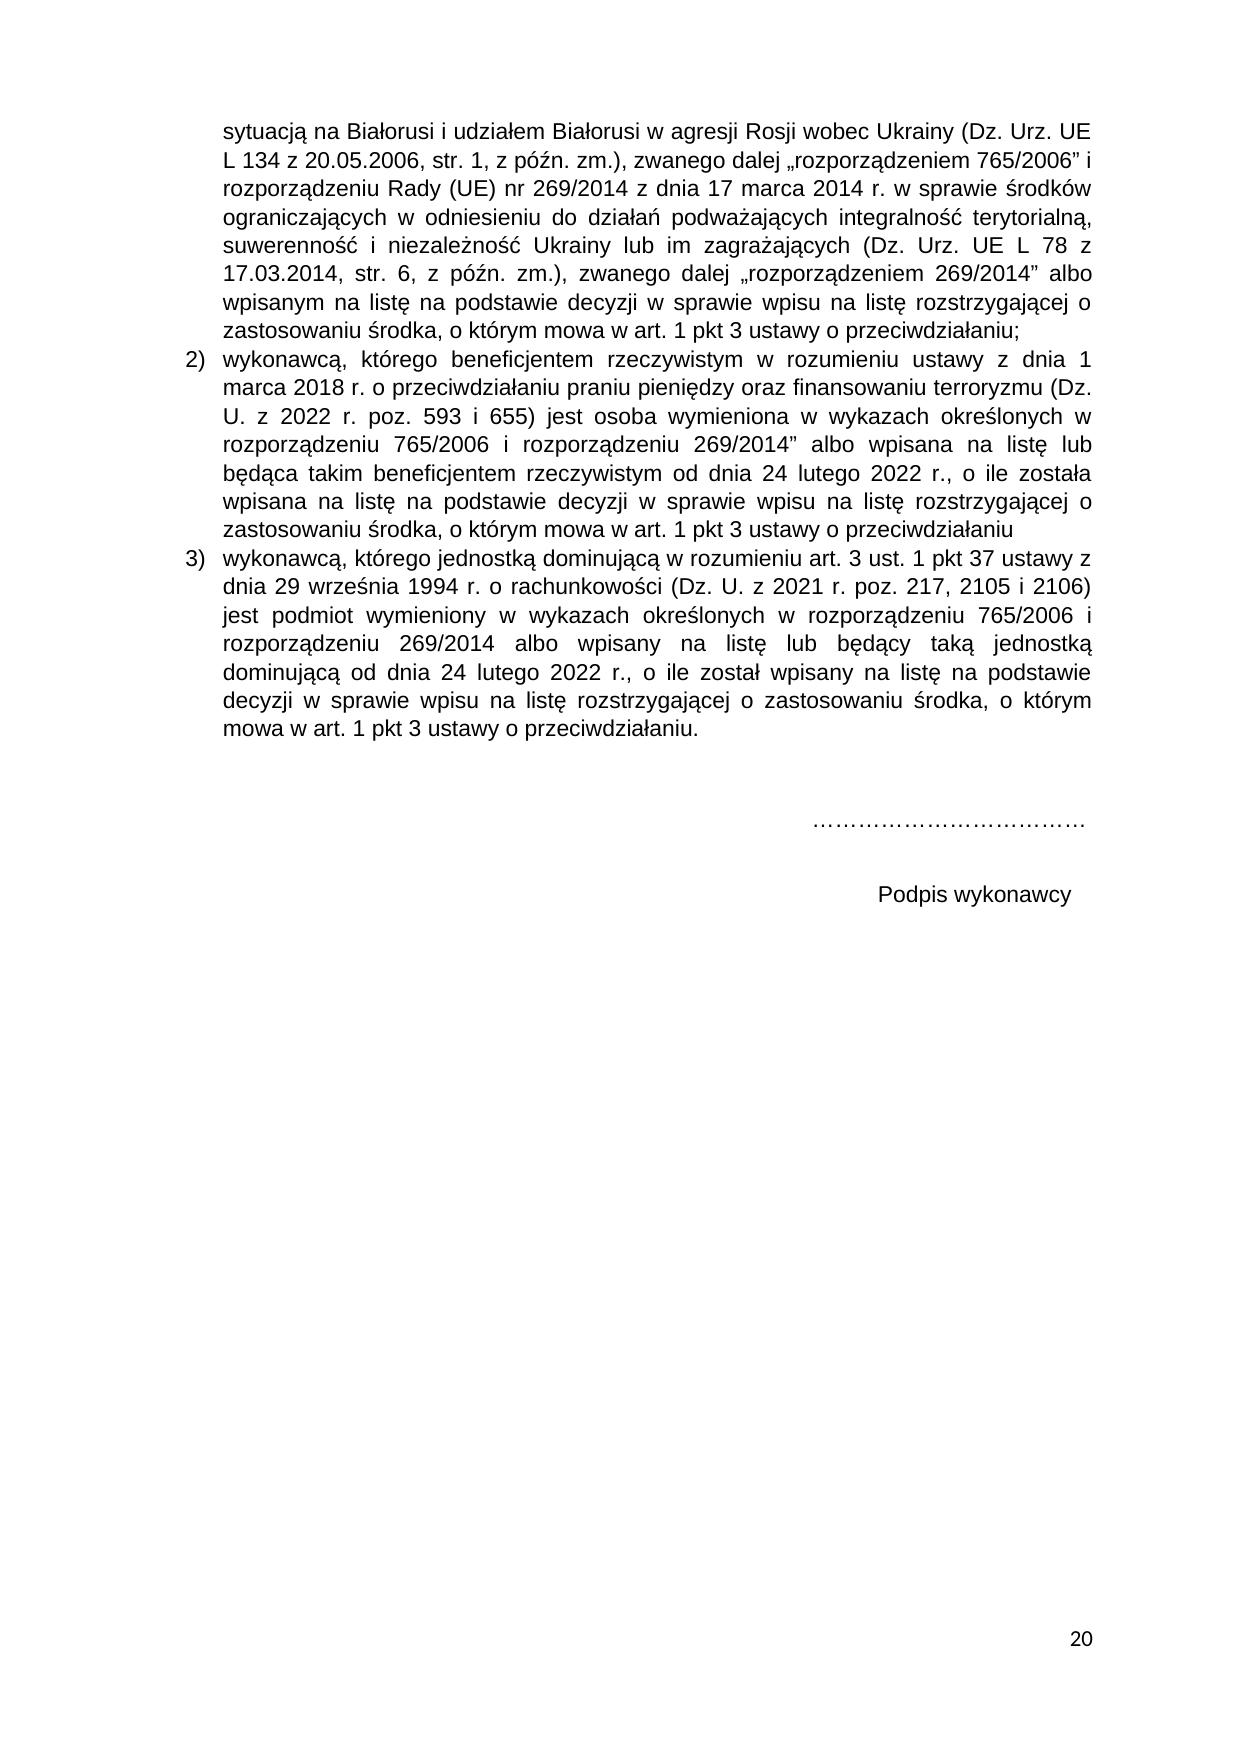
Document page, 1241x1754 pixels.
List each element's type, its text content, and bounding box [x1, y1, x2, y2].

list wykonawcą, którego jednostką dominującą w rozumieniu art. 3 ust. 1 pkt 37 ustawy z dnia 29 września 1994 r. o rachunkowości (Dz. U. z 2021 r. poz. 217, 2105 i 2106) jest podmiot wymieniony w wykazach określonych w rozporządzeniu 765/2006 i rozporządzeniu 269/2014 albo wpisany na listę lub będący taką jednostką dominującą od dnia 24 lutego 2022 r., o ile został wpisany na listę na podstawie decyzji w sprawie wpisu na listę rozstrzygającej o zastosowaniu środka, o którym mowa w art. 1 pkt 3 ustawy o przeciwdziałaniu. [185, 545, 1093, 742]
text Podpis wykonawcy [635, 851, 1093, 907]
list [185, 118, 1093, 344]
text ……………………………… [148, 806, 1093, 832]
list wykonawcą, którego beneficjentem rzeczywistym w rozumieniu ustawy z dnia 1 marca 2018 r. o przeciwdziałaniu praniu pieniędzy oraz finansowaniu terroryzmu (Dz. U. z 2022 r. poz. 593 i 655) jest osoba wymieniona w wykazach określonych w rozporządzeniu 765/2006 i rozporządzeniu 269/2014” albo wpisana na listę lub będąca takim beneficjentem rzeczywistym od dnia 24 lutego 2022 r., o ile została wpisana na listę na podstawie decyzji w sprawie wpisu na listę rozstrzygającej o zastosowaniu środka, o którym mowa w art. 1 pkt 3 ustawy o przeciwdziałaniu [185, 346, 1093, 543]
